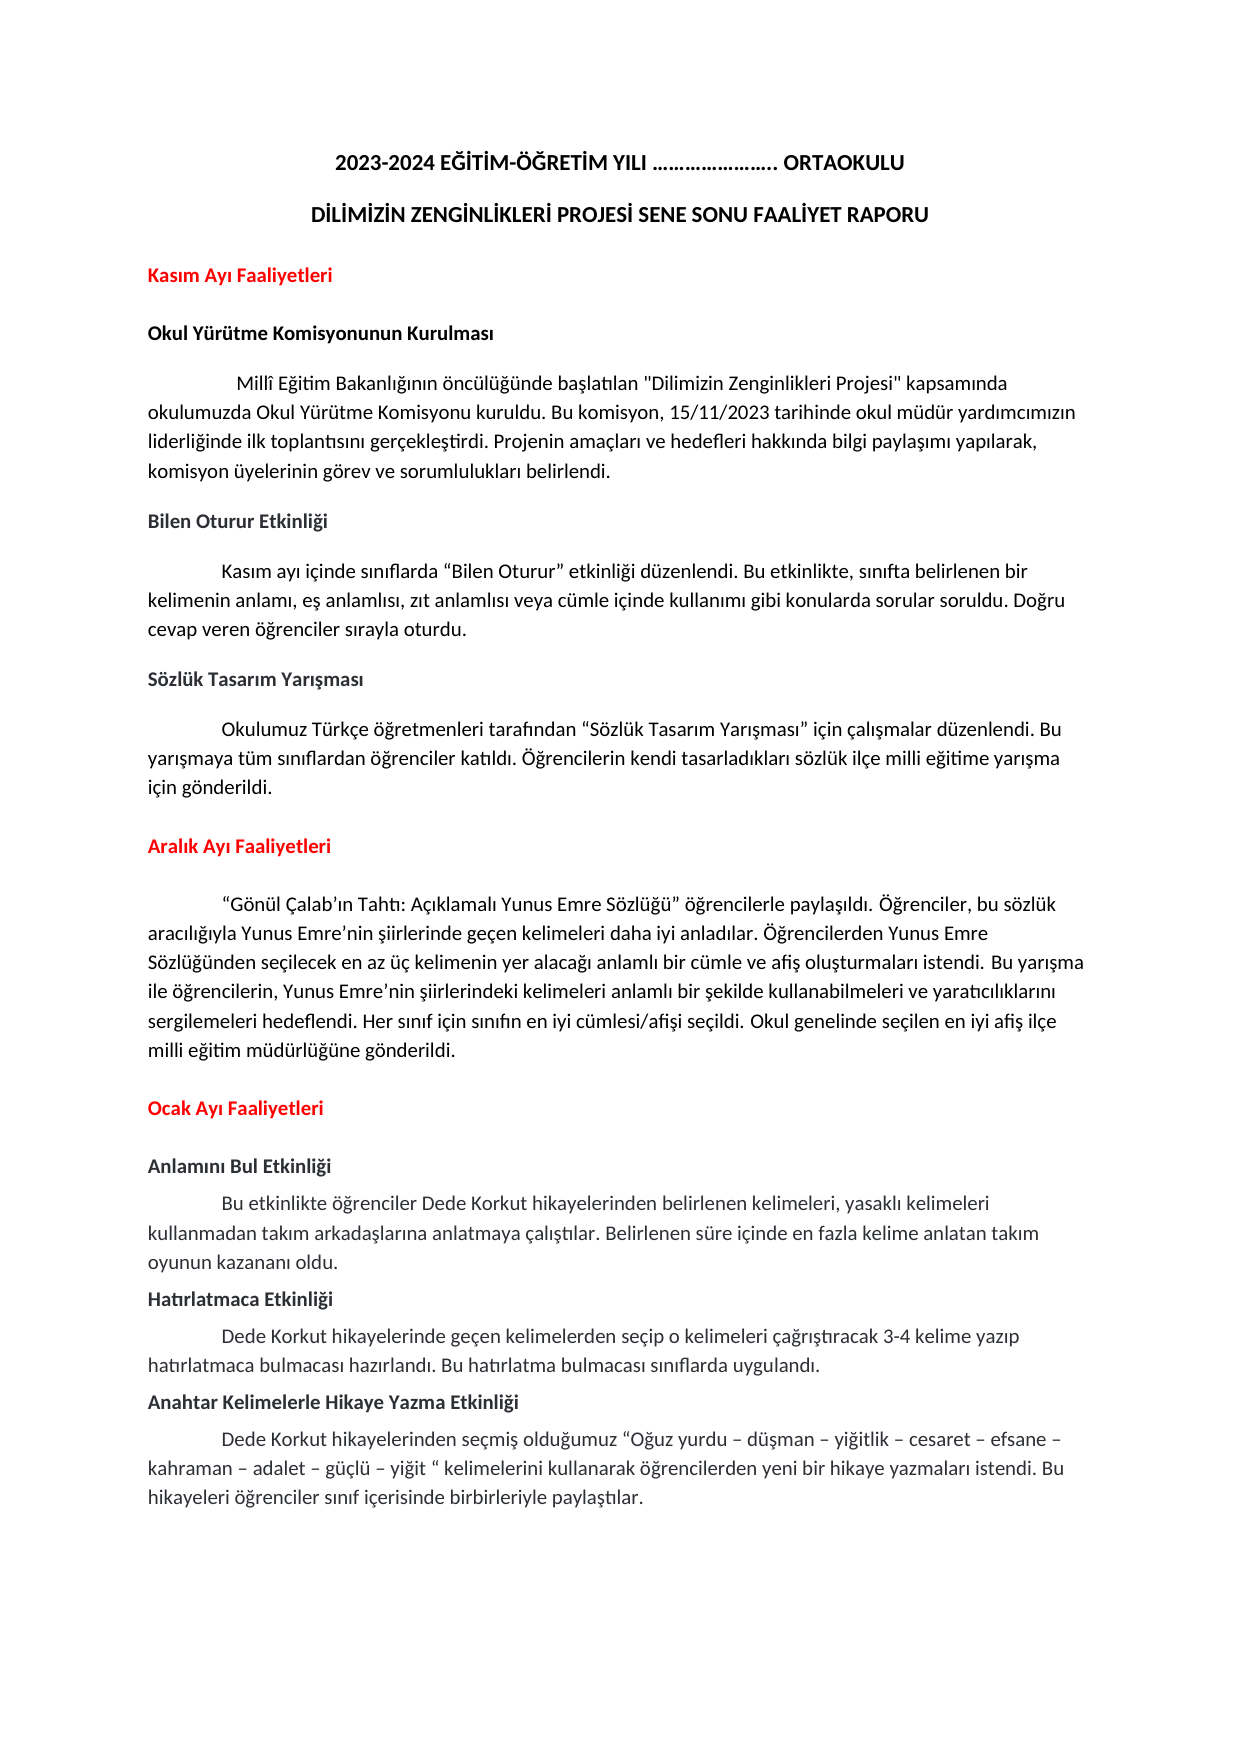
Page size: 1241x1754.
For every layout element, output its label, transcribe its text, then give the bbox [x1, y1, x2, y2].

text Sözlük Tasarım Yarışması [148, 666, 1093, 692]
text Anahtar Kelimelerle Hikaye Yazma Etkinliği [148, 1389, 1093, 1414]
text Anlamını Bul Etkinliği [148, 1154, 1093, 1179]
text Ocak Ayı Faaliyetleri [148, 1095, 1093, 1121]
text Bilen Oturur Etkinliği [148, 508, 1093, 533]
text Millî Eğitim Bakanlığının öncülüğünde başlatılan "Dilimizin Zenginlikleri Projesi" kapsamında okulumuzda Okul Yürütme Komisyonu kuruldu. Bu komisyon, 15/11/2023 tarihinde okul müdür yardımcımızın liderliğinde ilk toplantısını gerçekleştirdi. Projenin amaçları ve hedefleri hakkında bilgi paylaşımı yapılarak, komisyon üyelerinin görev ve sorumlulukları belirlendi. [148, 370, 1093, 483]
text Dede Korkut hikayelerinde geçen kelimelerden seçip o kelimeleri çağrıştıracak 3-4 kelime yazıp hatırlatmaca bulmacası hazırlandı. Bu hatırlatma bulmacası sınıflarda uygulandı. [148, 1323, 1093, 1377]
text Dede Korkut hikayelerinden seçmiş olduğumuz “Oğuz yurdu – düşman – yiğitlik – cesaret – efsane – kahraman – adalet – güçlü – yiğit “ kelimelerini kullanarak öğrencilerden yeni bir hikaye yazmaları istendi. Bu hikayeleri öğrenciler sınıf içerisinde birbirleriyle paylaştılar. [148, 1426, 1093, 1510]
text Okul Yürütme Komisyonunun Kurulması [148, 320, 1093, 346]
text 2023-2024 EĞİTİM-ÖĞRETİM YILI ………………….. ORTAOKULU [148, 148, 1093, 176]
text Bu etkinlikte öğrenciler Dede Korkut hikayelerinden belirlenen kelimeleri, yasaklı kelimeleri kullanmadan takım arkadaşlarına anlatmaya çalıştılar. Belirlenen süre içinde en fazla kelime anlatan takım oyunun kazananı oldu. [148, 1191, 1093, 1274]
text Kasım Ayı Faaliyetleri [148, 262, 1093, 287]
text DİLİMİZİN ZENGİNLİKLERİ PROJESİ SENE SONU FAALİYET RAPORU [148, 201, 1093, 229]
text Kasım ayı içinde sınıflarda “Bilen Oturur” etkinliği düzenlendi. Bu etkinlikte, sınıfta belirlenen bir kelimenin anlamı, eş anlamlısı, zıt anlamlısı veya cümle içinde kullanımı gibi konularda sorular soruldu. Doğru cevap veren öğrenciler sırayla oturdu. [148, 558, 1093, 642]
text Aralık Ayı Faaliyetleri [148, 833, 1093, 858]
text Okulumuz Türkçe öğretmenleri tarafından “Sözlük Tasarım Yarışması” için çalışmalar düzenlendi. Bu yarışmaya tüm sınıflardan öğrenciler katıldı. Öğrencilerin kendi tasarladıkları sözlük ilçe milli eğitime yarışma için gönderildi. [148, 716, 1093, 800]
text Hatırlatmaca Etkinliği [148, 1286, 1093, 1311]
text “Gönül Çalab’ın Tahtı: Açıklamalı Yunus Emre Sözlüğü” öğrencilerle paylaşıldı. Öğrenciler, bu sözlük aracılığıyla Yunus Emre’nin şiirlerinde geçen kelimeleri daha iyi anladılar. Öğrencilerden Yunus Emre Sözlüğünden seçilecek en az üç kelimenin yer alacağı anlamlı bir cümle ve afiş oluşturmaları istendi. Bu yarışma ile öğrencilerin, Yunus Emre’nin şiirlerindeki kelimeleri anlamlı bir şekilde kullanabilmeleri ve yaratıcılıklarını sergilemeleri hedeflendi. Her sınıf için sınıfın en iyi cümlesi/afişi seçildi. Okul genelinde seçilen en iyi afiş ilçe milli eğitim müdürlüğüne gönderildi. [148, 891, 1093, 1062]
